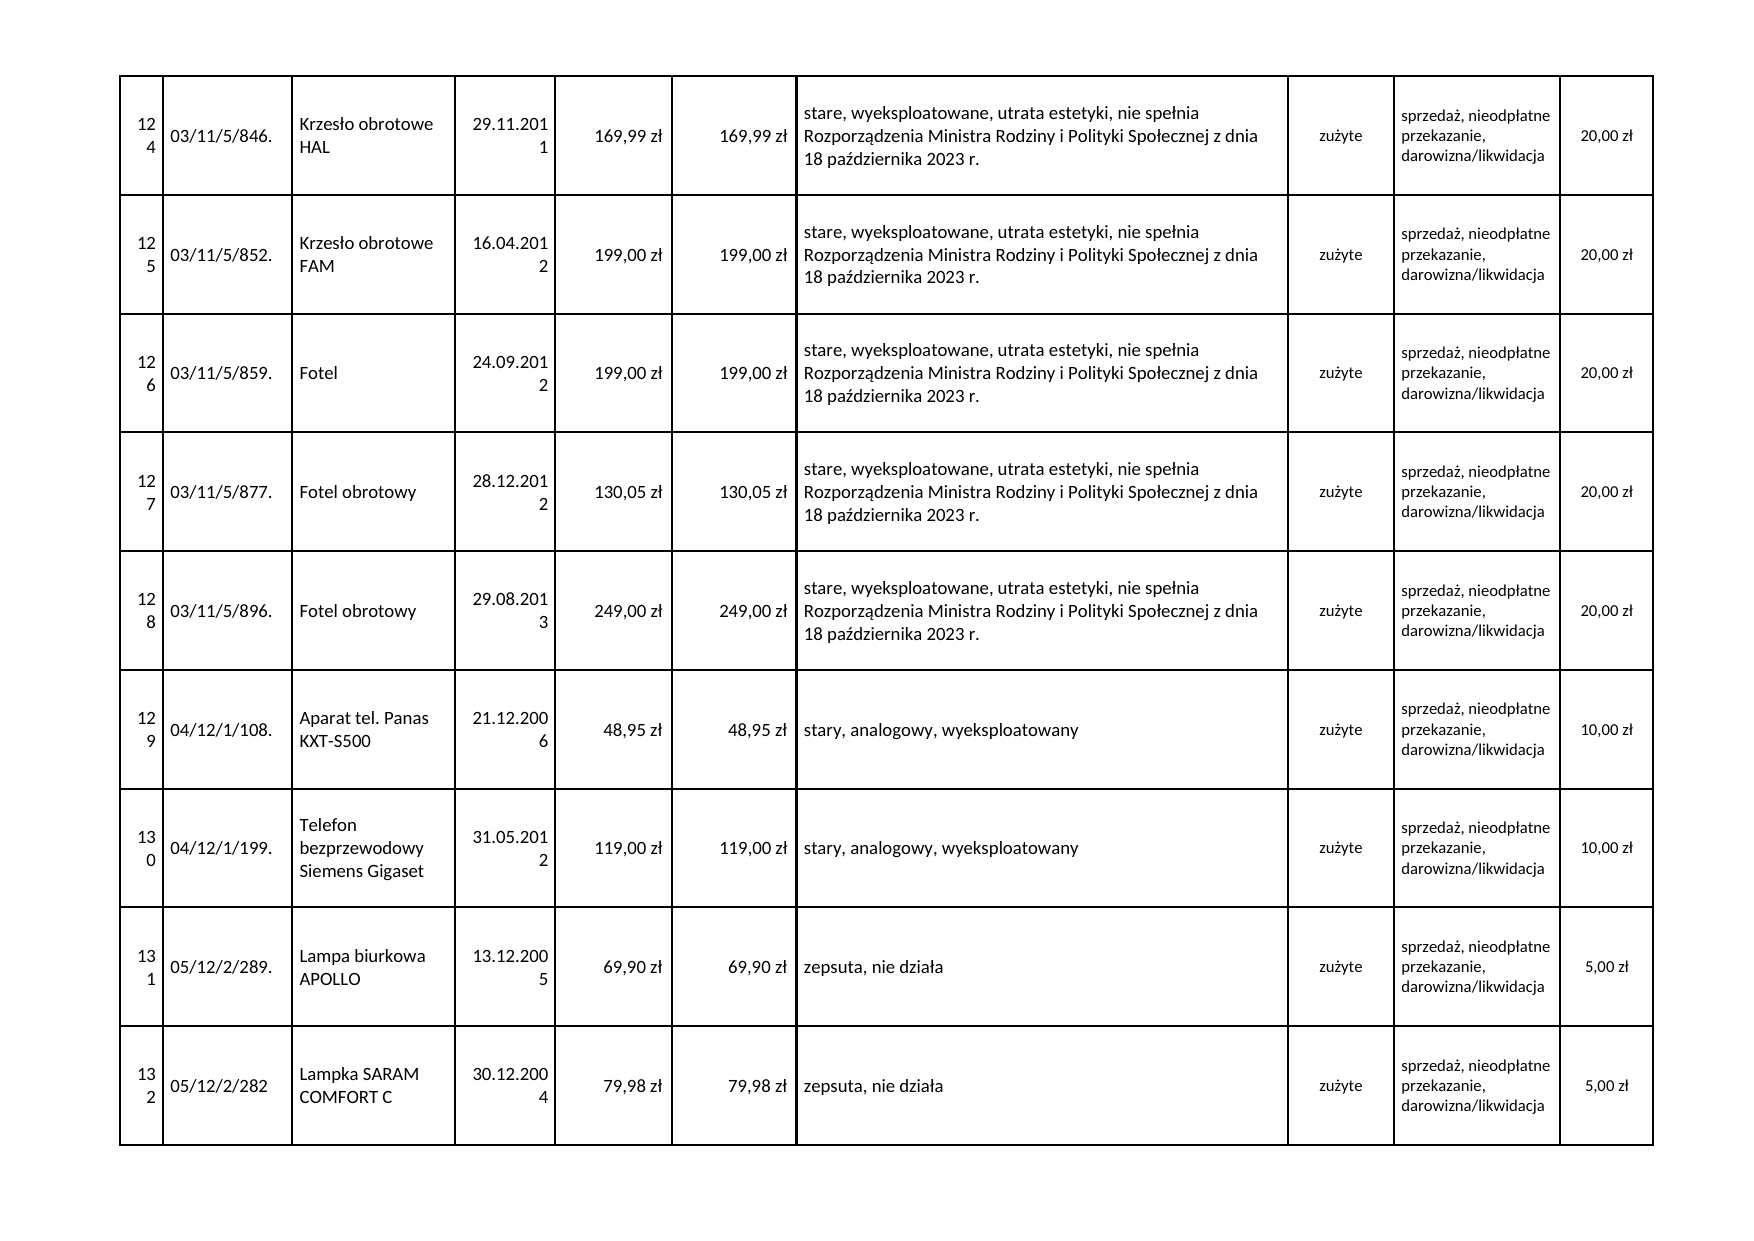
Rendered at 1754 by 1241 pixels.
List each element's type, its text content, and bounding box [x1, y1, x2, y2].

table_cell 28.12.2012 [456, 433, 554, 550]
table_cell zużyte [1289, 552, 1393, 669]
table_cell 79,98 zł [556, 1027, 671, 1144]
table_cell 5,00 zł [1561, 1027, 1652, 1144]
table_cell 132 [121, 1027, 162, 1144]
table_cell 69,90 zł [673, 908, 795, 1025]
table_cell 29.08.2013 [456, 552, 554, 669]
table_cell 199,00 zł [556, 315, 671, 431]
table_cell zużyte [1289, 908, 1393, 1025]
table_cell 249,00 zł [556, 552, 671, 669]
table_cell 130,05 zł [673, 433, 795, 550]
table_cell 199,00 zł [673, 315, 795, 431]
table_cell stare, wyeksploatowane, utrata estetyki, nie spełnia Rozporządzenia Ministra Rodziny i Polityki Społecznej z dnia 18 października 2023 r. [798, 552, 1287, 669]
table_cell 24.09.2012 [456, 315, 554, 431]
table_cell 124 [121, 77, 162, 194]
table_cell 20,00 zł [1561, 433, 1652, 550]
table_cell 03/11/5/877. [164, 433, 291, 550]
table_cell Krzesło obrotowe FAM [293, 196, 454, 312]
table_cell 10,00 zł [1561, 790, 1652, 906]
table_cell Aparat tel. Panas KXT-S500 [293, 671, 454, 787]
table_cell 69,90 zł [556, 908, 671, 1025]
table_cell stare, wyeksploatowane, utrata estetyki, nie spełnia Rozporządzenia Ministra Rodziny i Polityki Społecznej z dnia 18 października 2023 r. [798, 433, 1287, 550]
table_cell 130 [121, 790, 162, 906]
table_cell 03/11/5/846. [164, 77, 291, 194]
table_cell 03/11/5/896. [164, 552, 291, 669]
table_cell 03/11/5/852. [164, 196, 291, 312]
table_cell 16.04.2012 [456, 196, 554, 312]
table_cell sprzedaż, nieodpłatne przekazanie, darowizna/likwidacja [1395, 552, 1559, 669]
table_cell stare, wyeksploatowane, utrata estetyki, nie spełnia Rozporządzenia Ministra Rodziny i Polityki Społecznej z dnia 18 października 2023 r. [798, 196, 1287, 312]
table_cell Fotel obrotowy [293, 433, 454, 550]
table_cell Telefon bezprzewodowy Siemens Gigaset [293, 790, 454, 906]
table_cell 169,99 zł [556, 77, 671, 194]
table_cell 125 [121, 196, 162, 312]
table_cell zużyte [1289, 671, 1393, 787]
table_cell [1395, 908, 1559, 1025]
table_cell sprzedaż, nieodpłatne przekazanie, darowizna/likwidacja [1395, 433, 1559, 550]
table_cell 119,00 zł [673, 790, 795, 906]
table_cell 119,00 zł [556, 790, 671, 906]
table_cell 199,00 zł [556, 196, 671, 312]
table_cell Krzesło obrotowe HAL [293, 77, 454, 194]
table_cell stary, analogowy, wyeksploatowany [798, 790, 1287, 906]
table_cell 131 [121, 908, 162, 1025]
table_cell 79,98 zł [673, 1027, 795, 1144]
table_cell 30.12.2004 [456, 1027, 554, 1144]
table_cell sprzedaż, nieodpłatne przekazanie, darowizna/likwidacja [1395, 196, 1559, 312]
table_cell Fotel [293, 315, 454, 431]
table_cell zużyte [1289, 196, 1393, 312]
table_cell 127 [121, 433, 162, 550]
table_cell zużyte [1289, 315, 1393, 431]
table_cell sprzedaż, nieodpłatne przekazanie, darowizna/likwidacja [1395, 315, 1559, 431]
table_cell 20,00 zł [1561, 315, 1652, 431]
table_cell 20,00 zł [1561, 196, 1652, 312]
table_cell zużyte [1289, 790, 1393, 906]
table_cell stare, wyeksploatowane, utrata estetyki, nie spełnia Rozporządzenia Ministra Rodziny i Polityki Społecznej z dnia 18 października 2023 r. [798, 315, 1287, 431]
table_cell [798, 77, 1287, 194]
table_cell 5,00 zł [1561, 908, 1652, 1025]
table_cell zepsuta, nie działa [798, 1027, 1287, 1144]
table_cell stary, analogowy, wyeksploatowany [798, 671, 1287, 787]
table_cell 10,00 zł [1561, 671, 1652, 787]
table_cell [1395, 1027, 1559, 1144]
table_cell 04/12/1/199. [164, 790, 291, 906]
table_cell sprzedaż, nieodpłatne przekazanie, darowizna/likwidacja [1395, 671, 1559, 787]
table_cell 169,99 zł [673, 77, 795, 194]
table_cell 05/12/2/289. [164, 908, 291, 1025]
table_cell zużyte [1289, 1027, 1393, 1144]
table_cell Lampa biurkowa APOLLO [293, 908, 454, 1025]
table_cell 128 [121, 552, 162, 669]
table_cell 20,00 zł [1561, 77, 1652, 194]
table_cell Fotel obrotowy [293, 552, 454, 669]
table_cell 04/12/1/108. [164, 671, 291, 787]
table_cell 249,00 zł [673, 552, 795, 669]
table_cell 199,00 zł [673, 196, 795, 312]
table_cell 20,00 zł [1561, 552, 1652, 669]
table_cell zużyte [1289, 77, 1393, 194]
table_cell Lampka SARAM COMFORT C [293, 1027, 454, 1144]
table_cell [1395, 77, 1559, 194]
table_cell 48,95 zł [556, 671, 671, 787]
table_cell 48,95 zł [673, 671, 795, 787]
table_cell 129 [121, 671, 162, 787]
table_cell 126 [121, 315, 162, 431]
table_cell 05/12/2/282 [164, 1027, 291, 1144]
table_cell 29.11.2011 [456, 77, 554, 194]
table_cell 130,05 zł [556, 433, 671, 550]
table_cell sprzedaż, nieodpłatne przekazanie, darowizna/likwidacja [1395, 790, 1559, 906]
table_cell 03/11/5/859. [164, 315, 291, 431]
table_cell 13.12.2005 [456, 908, 554, 1025]
table_cell zużyte [1289, 433, 1393, 550]
table_cell zepsuta, nie działa [798, 908, 1287, 1025]
table_cell 21.12.2006 [456, 671, 554, 787]
table_cell 31.05.2012 [456, 790, 554, 906]
